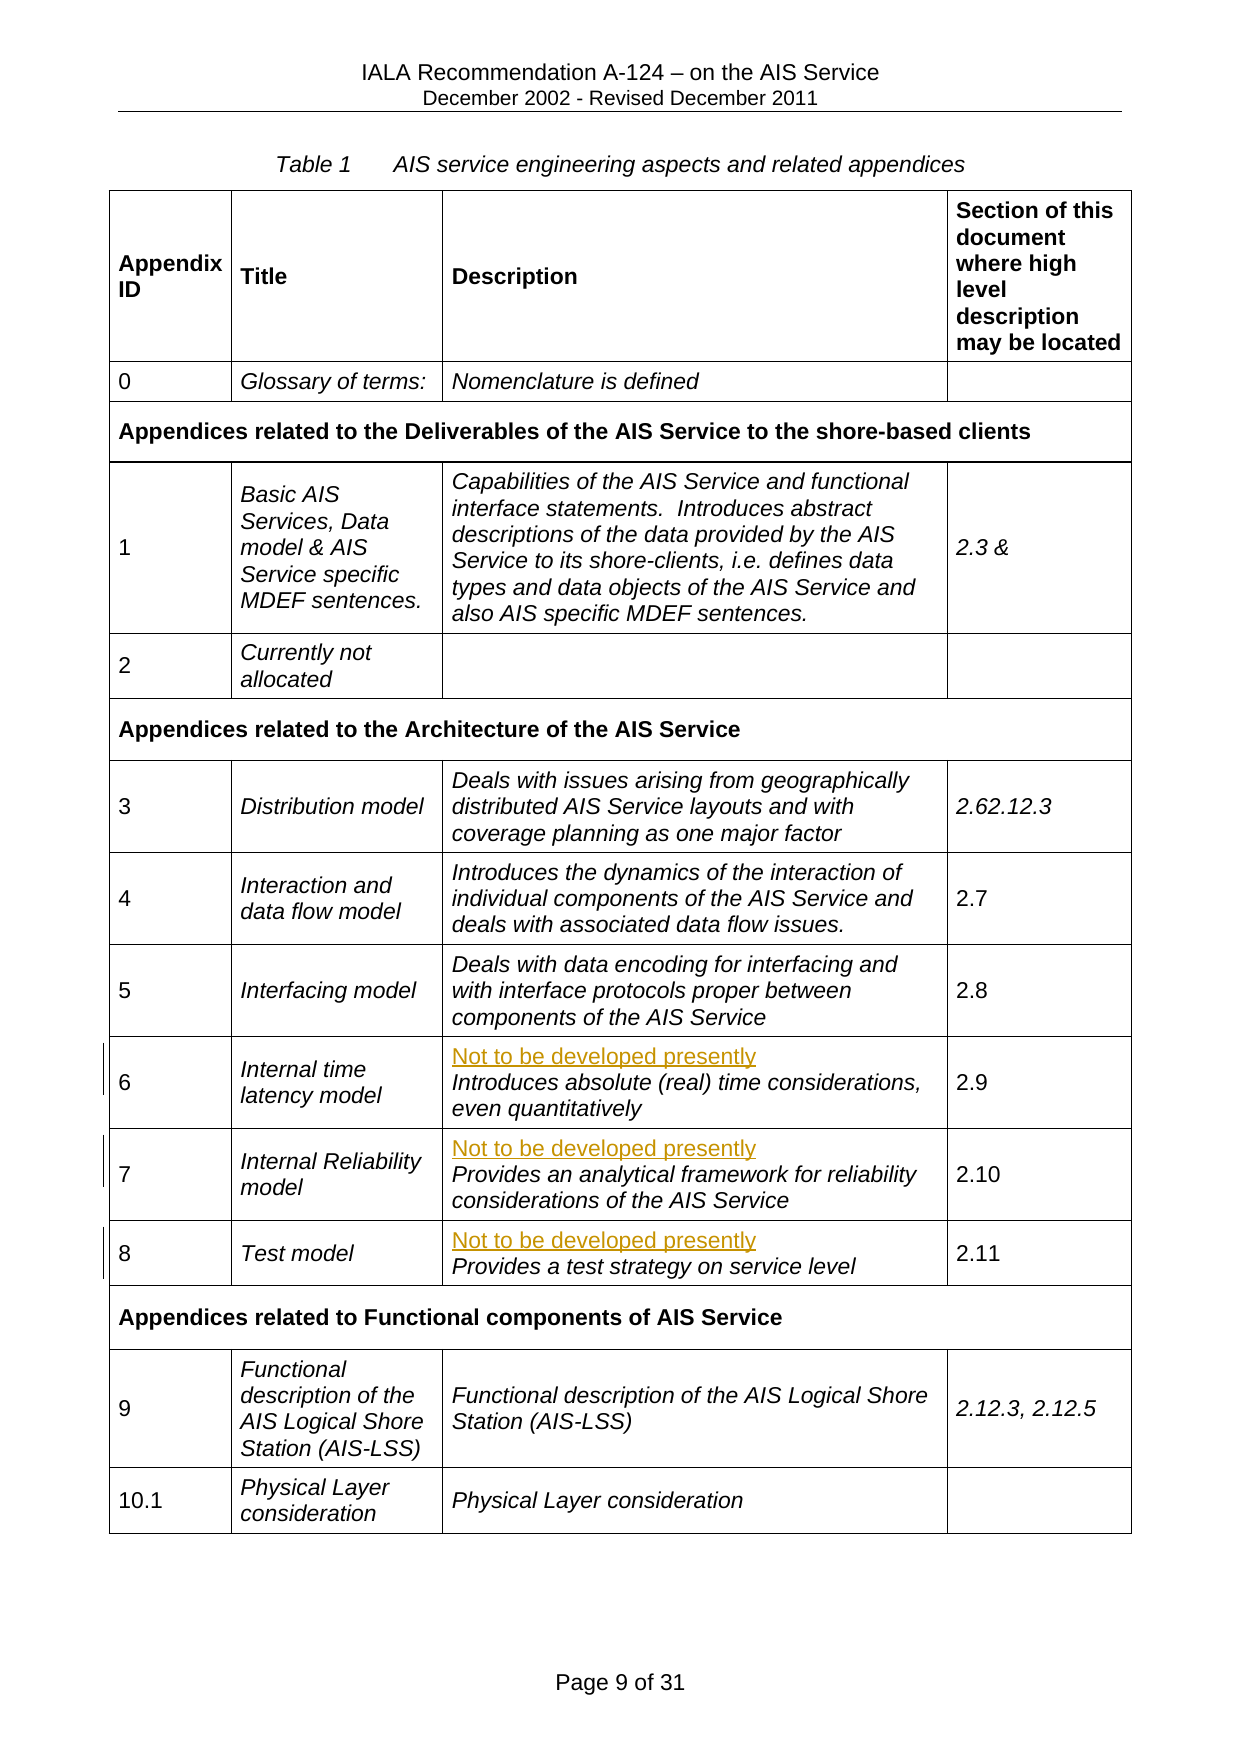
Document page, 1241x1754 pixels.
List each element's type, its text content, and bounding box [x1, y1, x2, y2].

table_cell 2.9 [948, 1037, 1131, 1128]
table_cell Physical Layer consideration [443, 1468, 947, 1533]
table_cell [948, 634, 1131, 698]
table_cell 9 [110, 1350, 231, 1467]
table_cell Functional description of the AIS Logical Shore Station (AIS-LSS) [232, 1350, 442, 1467]
table_cell 10.1 [110, 1468, 231, 1533]
table_cell 2.10 [948, 1129, 1131, 1220]
table_cell 2.11 [948, 1221, 1131, 1285]
table_cell Currently not allocated [232, 634, 442, 698]
table_cell 2.3 & 0 [948, 463, 1131, 632]
table_cell Internal Reliability model [232, 1129, 442, 1220]
table_cell 8 [110, 1221, 231, 1285]
table_header Title [232, 191, 442, 361]
table_cell Capabilities of the AIS Service and functional interface statements. Introduces abstract descriptions of the data provided by the AIS Service to its shore-clients, i.e. defines data types and data objects of the AIS Service and also AIS specific MDEF sentences. [443, 463, 947, 632]
table_cell 2.62.12.3 [948, 761, 1131, 852]
table_cell 2.12.3, 2.12.5 [948, 1350, 1131, 1467]
table_cell Appendices related to the Deliverables of the AIS Service to the shore-based clients [110, 402, 1131, 461]
table_cell Internal time latency model [232, 1037, 442, 1128]
table_cell 2 [110, 634, 231, 698]
table_cell Test model [232, 1221, 442, 1285]
table_cell 6 [110, 1037, 231, 1128]
table_cell Appendices related to Functional components of AIS Service [110, 1286, 1131, 1349]
table_cell Appendices related to the Architecture of the AIS Service [110, 699, 1131, 760]
table_cell 3 [110, 761, 231, 852]
table_header Description [443, 191, 947, 361]
table_cell Functional description of the AIS Logical Shore Station (AIS-LSS) [443, 1350, 947, 1467]
table_cell Introduces the dynamics of the interaction of individual components of the AIS Service and deals with associated data flow issues. [443, 853, 947, 944]
table_cell Introduces absolute (real) time considerations, even quantitatively [443, 1037, 947, 1128]
table_cell Basic AIS Services, Data model & AIS Service specific MDEF sentences. [232, 463, 442, 632]
table_cell 0 [110, 362, 231, 401]
table_cell [443, 634, 947, 698]
table_cell [948, 1468, 1131, 1533]
table_cell Deals with data encoding for interfacing and with interface protocols proper between components of the AIS Service [443, 945, 947, 1036]
table_cell Interfacing model [232, 945, 442, 1036]
table_cell Nomenclature is defined [443, 362, 947, 401]
table_cell Interaction and data flow model [232, 853, 442, 944]
text AIS service engineering aspects and related appendices [118, 151, 1122, 178]
table_cell Deals with issues arising from geographically distributed AIS Service layouts and with coverage planning as one major factor [443, 761, 947, 852]
table_cell Physical Layer consideration [232, 1468, 442, 1533]
table_cell 2.7 [948, 853, 1131, 944]
table_cell 5 [110, 945, 231, 1036]
table_cell 7 [110, 1129, 231, 1220]
table_cell 1 [110, 463, 231, 632]
table_header Appendix ID [110, 191, 231, 361]
table_cell 4 [110, 853, 231, 944]
table_cell [948, 362, 1131, 401]
table_cell Provides a test strategy on service level [443, 1221, 947, 1285]
table_cell Provides an analytical framework for reliability considerations of the AIS Service [443, 1129, 947, 1220]
table_cell Glossary of terms: [232, 362, 442, 401]
table_header Section of this document where high level description may be located [948, 191, 1131, 361]
table_cell Distribution model [232, 761, 442, 852]
table_cell 2.8 [948, 945, 1131, 1036]
